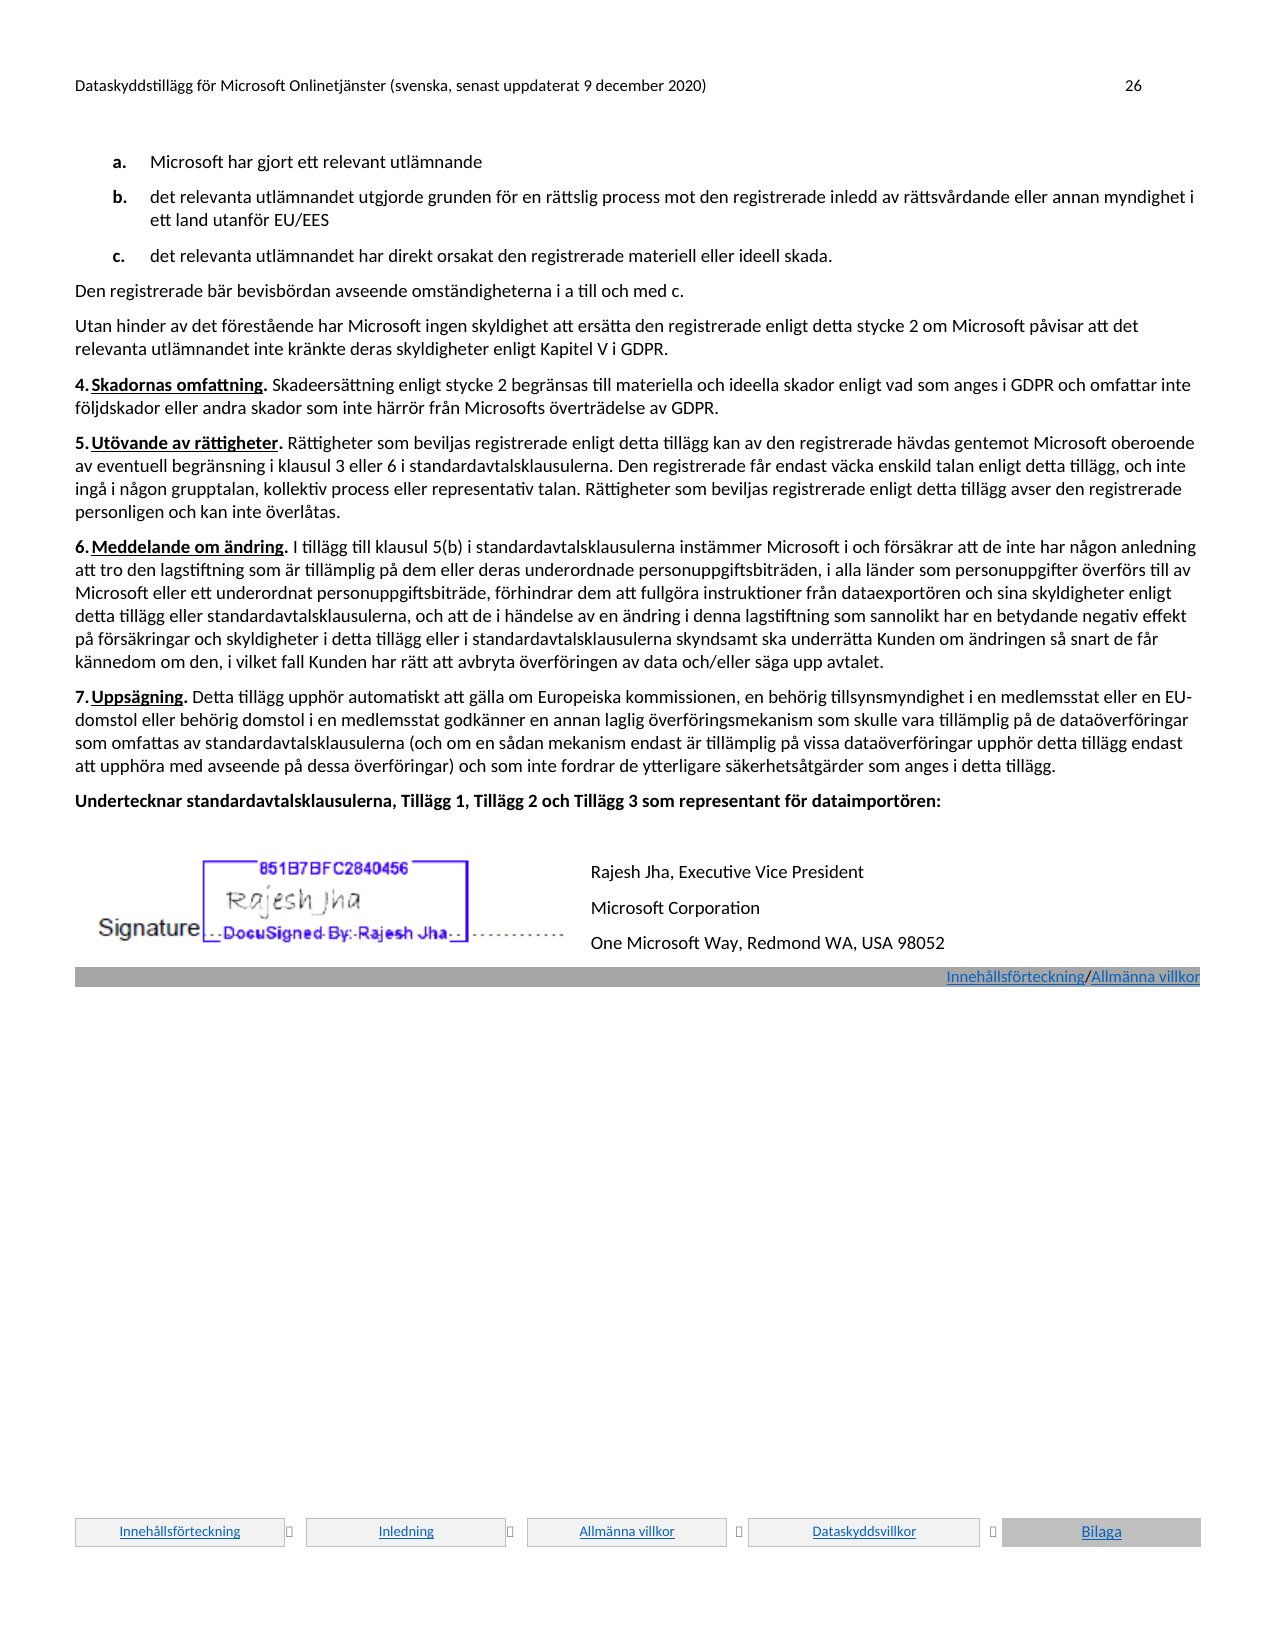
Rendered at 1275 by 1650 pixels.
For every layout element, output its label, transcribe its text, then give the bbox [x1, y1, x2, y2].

list Meddelande om ändring. I tillägg till klausul 5(b) i standardavtalsklausulerna instämmer Microsoft i och försäkrar att de inte har någon anledning att tro den lagstiftning som är tillämplig på dem eller deras underordnade personuppgiftsbiträden, i alla länder som personuppgifter överförs till av Microsoft eller ett underordnat personuppgiftsbiträde, förhindrar dem att fullgöra instruktioner från dataexportören och sina skyldigheter enligt detta tillägg eller standardavtalsklausulerna, och att de i händelse av en ändring i denna lagstiftning som sannolikt har en betydande negativ effekt på försäkringar och skyldigheter i detta tillägg eller i standardavtalsklausulerna skyndsamt ska underrätta Kunden om ändringen så snart de får kännedom om den, i vilket fall Kunden har rätt att avbryta överföringen av data och/eller säga upp avtalet. [75, 535, 1200, 673]
list Microsoft har gjort ett relevant utlämnande [112, 150, 1200, 173]
list Utövande av rättigheter. Rättigheter som beviljas registrerade enligt detta tillägg kan av den registrerade hävdas gentemot Microsoft oberoende av eventuell begränsning i klausul 3 eller 6 i standardavtalsklausulerna. Den registrerade får endast väcka enskild talan enligt detta tillägg, och inte ingå i någon grupptalan, kollektiv process eller representativ talan. Rättigheter som beviljas registrerade enligt detta tillägg avser den registrerade personligen och kan inte överlåtas. [75, 431, 1200, 523]
list det relevanta utlämnandet har direkt orsakat den registrerade materiell eller ideell skada. [112, 244, 1200, 267]
list Skadornas omfattning. Skadeersättning enligt stycke 2 begränsas till materiella och ideella skador enligt vad som anges i GDPR och omfattar inte följdskador eller andra skador som inte härrör från Microsofts överträdelse av GDPR. [75, 373, 1200, 419]
list One Microsoft Way, Redmond WA, USA 98052 [572, 931, 1200, 954]
list det relevanta utlämnandet utgjorde grunden för en rättslig process mot den registrerade inledd av rättsvårdande eller annan myndighet i ett land utanför EU/EES [112, 185, 1200, 231]
list Undertecknar standardavtalsklausulerna, Tillägg 1, Tillägg 2 och Tillägg 3 som representant för dataimportören: [75, 789, 1200, 812]
list Den registrerade bär bevisbördan avseende omständigheterna i a till och med c. [75, 279, 1200, 302]
list Uppsägning. Detta tillägg upphör automatiskt att gälla om Europeiska kommissionen, en behörig tillsynsmyndighet i en medlemsstat eller en EU-domstol eller behörig domstol i en medlemsstat godkänner en annan laglig överföringsmekanism som skulle vara tillämplig på de dataöverföringar som omfattas av standardavtalsklausulerna (och om en sådan mekanism endast är tillämplig på vissa dataöverföringar upphör detta tillägg endast att upphöra med avseende på dessa överföringar) och som inte fordrar de ytterligare säkerhetsåtgärder som anges i detta tillägg. [75, 685, 1200, 777]
list Microsoft Corporation [572, 896, 1200, 919]
list Utan hinder av det förestående har Microsoft ingen skyldighet att ersätta den registrerade enligt detta stycke 2 om Microsoft påvisar att det relevanta utlämnandet inte kränkte deras skyldigheter enligt Kapitel V i GDPR. [75, 314, 1200, 360]
picture [75, 834, 572, 955]
list Rajesh Jha, Executive Vice President [572, 860, 1200, 883]
list Innehållsförteckning/Allmänna villkor [75, 967, 1200, 987]
